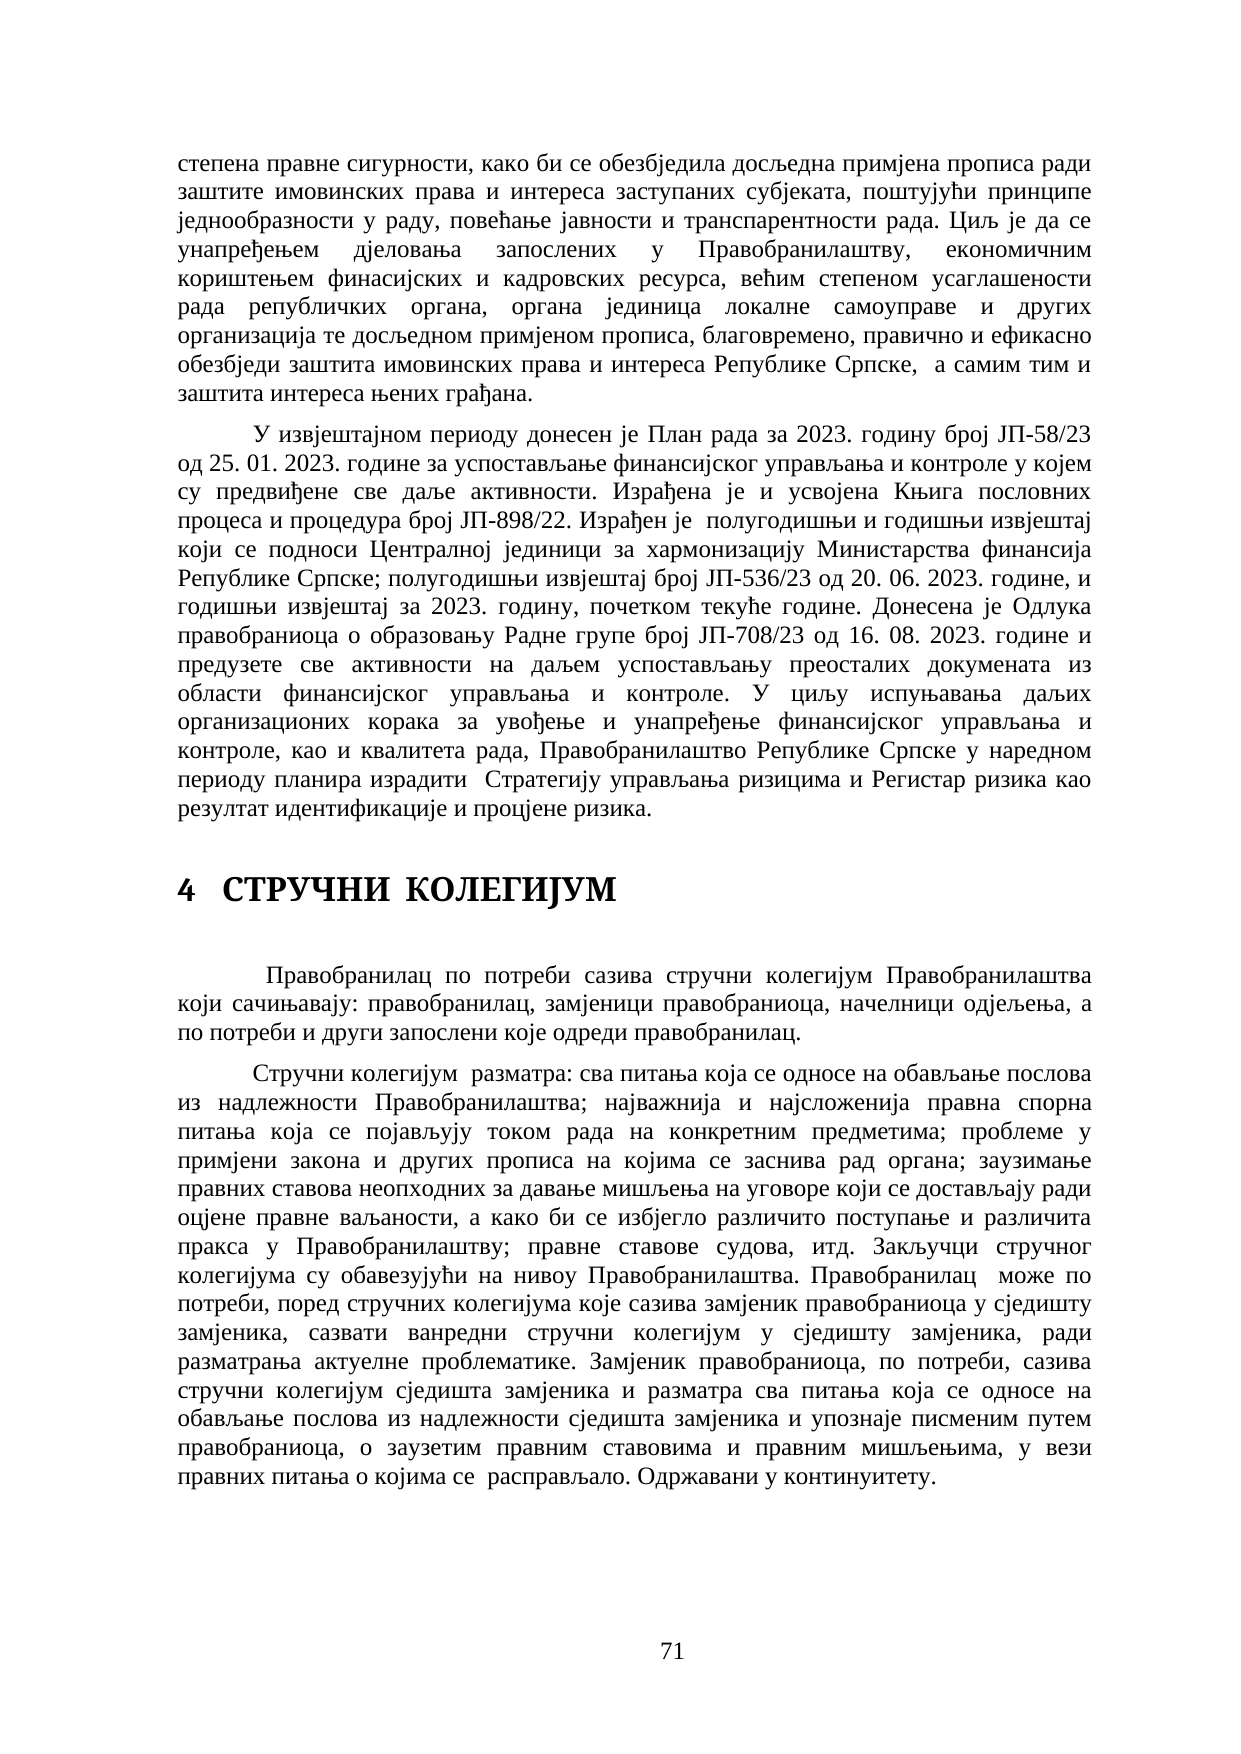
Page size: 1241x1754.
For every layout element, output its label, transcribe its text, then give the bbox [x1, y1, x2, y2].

subtitle СТРУЧНИ КОЛЕГИЈУМ [177, 871, 1092, 910]
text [177, 148, 1092, 406]
text У извјештајном периоду донесен је План рада за 2023. годину број ЈП-58/23 од 25. 01. 2023. године за успостављање финансијског управљања и контроле у којем су предвиђене све даље активности. Израђена је и усвојена Књига пословних процеса и процедура број ЈП-898/22. Израђен је полугодишњи и годишњи извјештај који се подноси Централној јединици за хармонизацију Министарства финансија Републике Српске; полугодишњи извјештај број ЈП-536/23 од 20. 06. 2023. године, и годишњи извјештај за 2023. годину, почетком текуће године. Донесена је Одлука правобраниоца о образовању Радне групе број ЈП-708/23 од 16. 08. 2023. године и предузете све активности на даљем успостављању преосталих докумената из области финансијског управљања и контроле. У циљу испуњавањa даљих организационих корака за увођење и унапређење финансијског управљања и контроле, као и квалитета рада, Правобранилаштво Републике Српске у наредном периоду планира израдити Стратегију управљања ризицима и Регистар ризика као резултат идентификације и процјене ризика. [177, 419, 1092, 821]
text Правобранилац по потреби сазива стручни колегијум Правобранилаштва који сaчињaвaју: прaвобрaнилaц, зaмјеници правобраниоца, начелници одјељења, а по потреби и други запослени које одреди прaвобрaнилaц. [177, 960, 1092, 1046]
text Стручни колегијум разматра: сва питања која се односе на обављање послова из надлежности Правобранилаштва; најважнија и најсложенија правна спорна питања која се појављују током рада на конкретним предметима; проблеме у примјени закона и других прописа на којима се заснива рад органа; заузимање правних ставова неопходних за давање мишљења на уговоре који се достављају ради оцјене правне ваљаности, а како би се избјегло различито поступање и различита пракса у Правобранилаштву; правне ставове судова, итд. Закључци стручног колегијума су обавезујући на нивоу Правобранилаштва. Правобранилац може по потреби, поред стручних колегијума које сазива замјеник правобраниоца у сједишту замјеника, сазвати ванредни стручни колегијум у сједишту замјеника, ради разматрања актуелне проблематике. Замјеник правобраниоца, по потреби, сазива стручни колегијум сједишта замјеника и разматра сва питања која се односе на обављање послова из надлежности сједишта замјеника и упознаје писменим путем правобраниоца, о заузетим правним ставовима и правним мишљењима, у вези правних питања о којима се расправљало. Одржавани у континуитету. [177, 1058, 1092, 1490]
